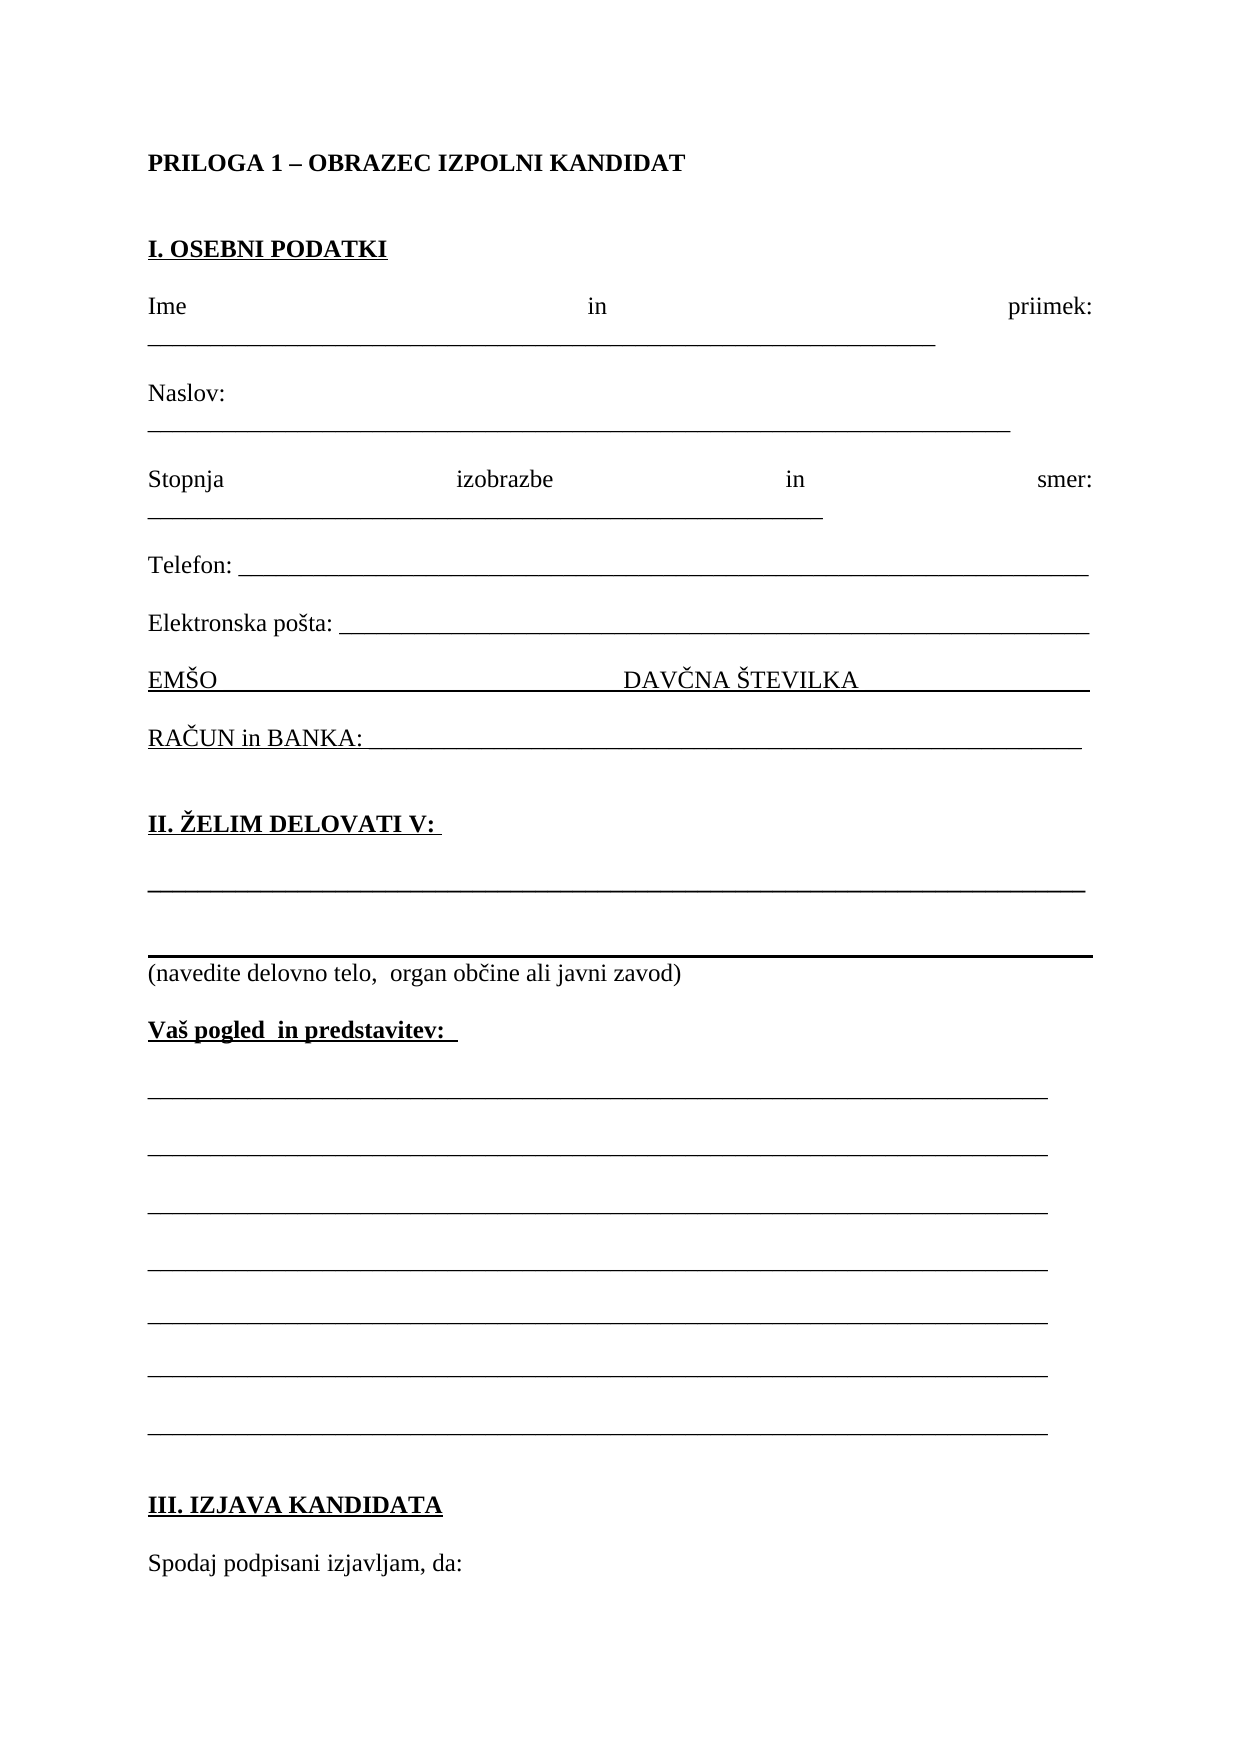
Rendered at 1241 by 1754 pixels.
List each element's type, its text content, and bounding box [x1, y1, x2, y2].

text ________________________________________________________________________ [148, 1130, 1093, 1159]
text Spodaj podpisani izjavljam, da: [148, 1548, 1093, 1577]
text ________________________________________________________________________ [148, 1351, 1093, 1380]
text ________________________________________________________________________ [148, 1298, 1093, 1351]
text II. ŽELIM DELOVATI V: [148, 809, 1093, 838]
text ________________________________________________________________________ [148, 1245, 1093, 1274]
text Telefon: ____________________________________________________________________ [148, 550, 1093, 579]
text PRILOGA 1 – OBRAZEC IZPOLNI KANDIDAT [148, 148, 1093, 176]
text ________________________________________________________________________ [148, 1188, 1093, 1217]
text Stopnja izobrazbe in smer: ______________________________________________________ [148, 464, 1093, 521]
text Elektronska pošta: ____________________________________________________________ [148, 608, 1093, 636]
text Vaš pogled in predstavitev: [148, 1015, 1093, 1044]
text Ime in priimek: _______________________________________________________________ [148, 291, 1093, 349]
text ________________________________________________________________________ [148, 1409, 1093, 1437]
text ________________________________________________________________________ [148, 1073, 1093, 1102]
text Naslov: _____________________________________________________________________ [148, 378, 1093, 435]
text EMŠO ________________________________DAVČNA ŠTEVILKA __________________ [148, 665, 1093, 694]
text RAČUN in BANKA: _________________________________________________________ [148, 723, 1093, 751]
text ___________________________________________________________________________ [148, 866, 1093, 895]
text III. IZJAVA KANDIDATA [148, 1490, 1093, 1519]
text I. OSEBNI PODATKI [148, 234, 1093, 263]
text (navedite delovno telo, organ občine ali javni zavod) [148, 958, 1093, 987]
